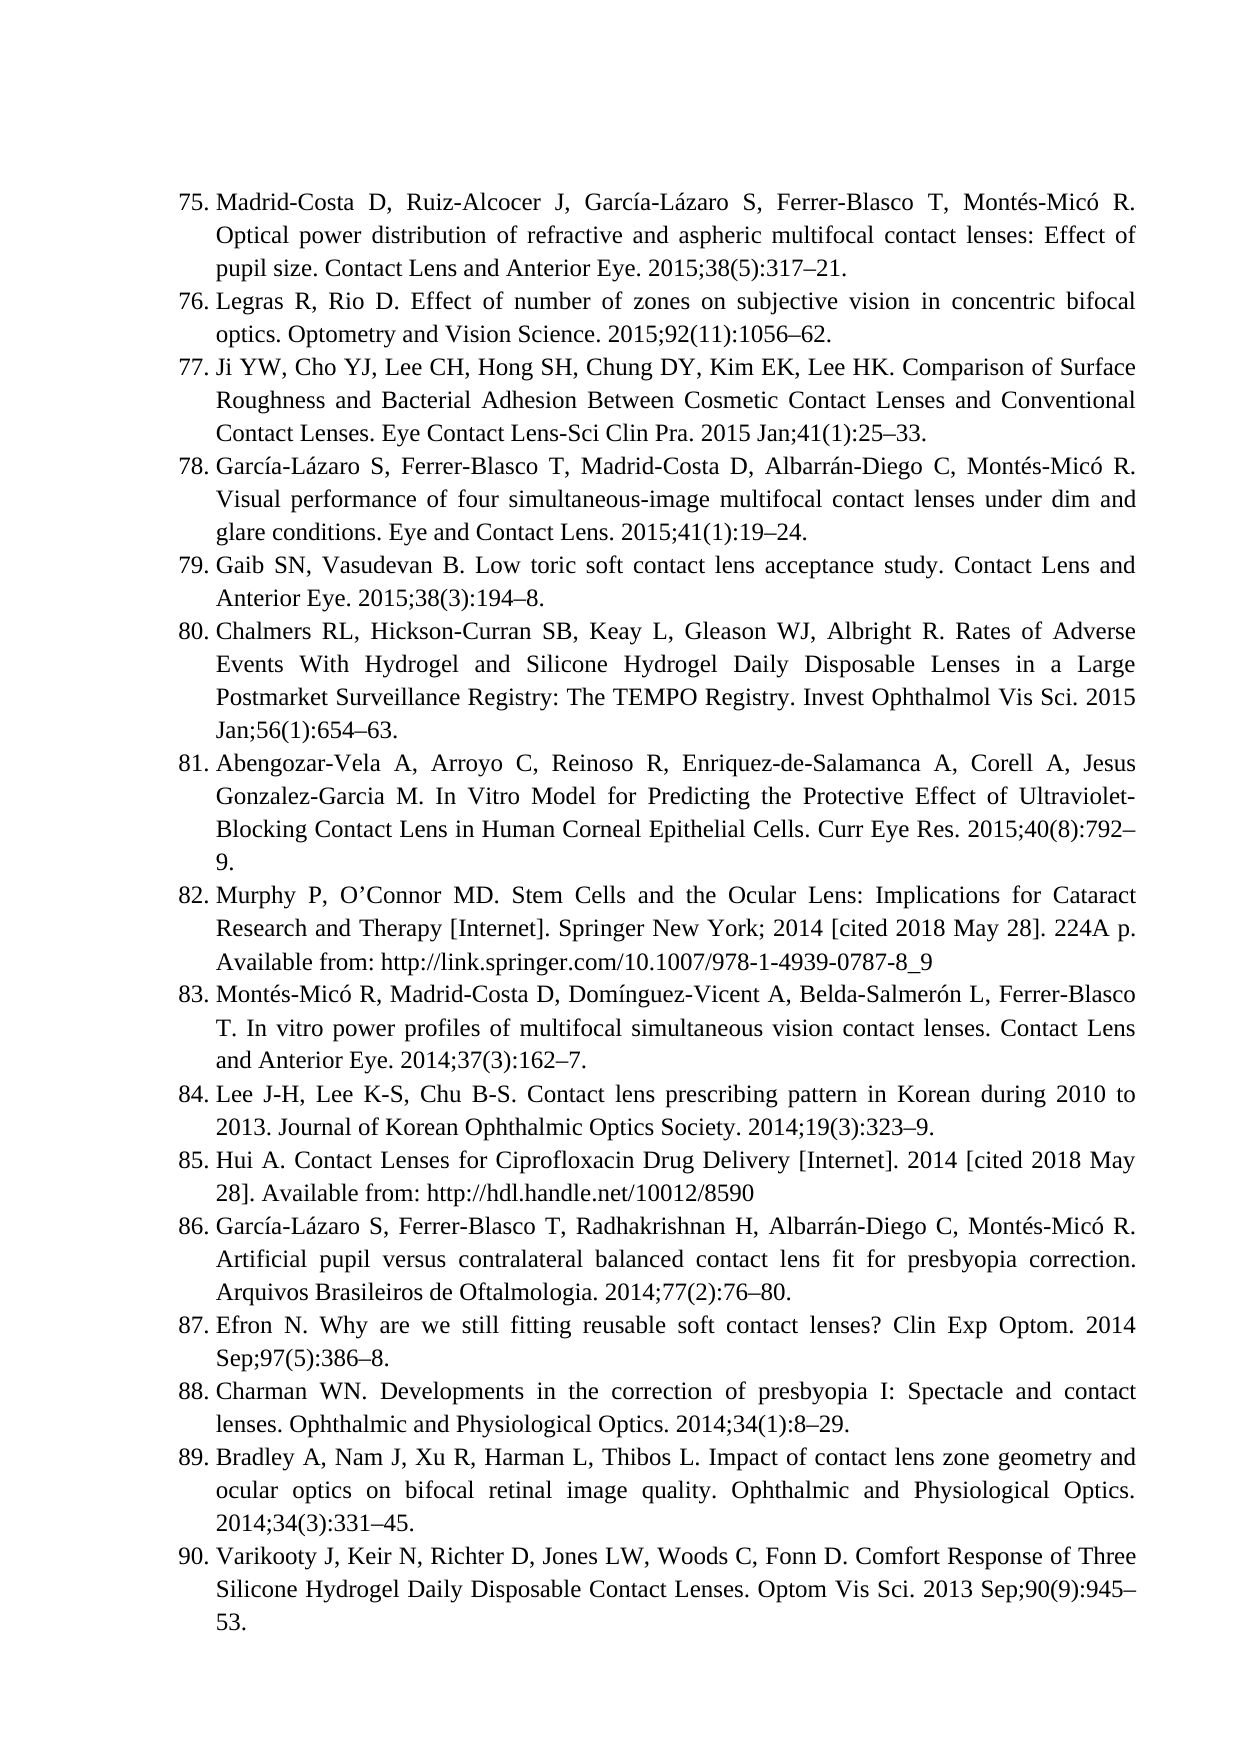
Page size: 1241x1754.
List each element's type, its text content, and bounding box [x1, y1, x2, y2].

list García-Lázaro S, Ferrer-Blasco T, Radhakrishnan H, Albarrán-Diego C, Montés-Micó R. Artificial pupil versus contralateral balanced contact lens fit for presbyopia correction. Arquivos Brasileiros de Oftalmologia. 2014;77(2):76–80. [178, 1211, 1137, 1306]
list Montés-Micó R, Madrid-Costa D, Domínguez-Vicent A, Belda-Salmerón L, Ferrer-Blasco T. In vitro power profiles of multifocal simultaneous vision contact lenses. Contact Lens and Anterior Eye. 2014;37(3):162–7. [178, 979, 1137, 1074]
list Madrid-Costa D, Ruiz-Alcocer J, García-Lázaro S, Ferrer-Blasco T, Montés-Micó R. Optical power distribution of refractive and aspheric multifocal contact lenses: Effect of pupil size. Contact Lens and Anterior Eye. 2015;38(5):317–21. [178, 187, 1137, 282]
list Gaib SN, Vasudevan B. Low toric soft contact lens acceptance study. Contact Lens and Anterior Eye. 2015;38(3):194–8. [178, 550, 1137, 612]
list Legras R, Rio D. Effect of number of zones on subjective vision in concentric bifocal optics. Optometry and Vision Science. 2015;92(11):1056–62. [178, 286, 1137, 348]
list Murphy P, O’Connor MD. Stem Cells and the Ocular Lens: Implications for Cataract Research and Therapy [Internet]. Springer New York; 2014 [cited 2018 May 28]. 224A p. Available from: http://link.springer.com/10.1007/978-1-4939-0787-8_9 [178, 881, 1137, 975]
list Charman WN. Developments in the correction of presbyopia I: Spectacle and contact lenses. Ophthalmic and Physiological Optics. 2014;34(1):8–29. [178, 1376, 1137, 1438]
list Bradley A, Nam J, Xu R, Harman L, Thibos L. Impact of contact lens zone geometry and ocular optics on bifocal retinal image quality. Ophthalmic and Physiological Optics. 2014;34(3):331–45. [178, 1442, 1137, 1537]
list Abengozar-Vela A, Arroyo C, Reinoso R, Enriquez-de-Salamanca A, Corell A, Jesus Gonzalez-Garcia M. In Vitro Model for Predicting the Protective Effect of Ultraviolet-Blocking Contact Lens in Human Corneal Epithelial Cells. Curr Eye Res. 2015;40(8):792–9. [178, 748, 1137, 876]
list Ji YW, Cho YJ, Lee CH, Hong SH, Chung DY, Kim EK, Lee HK. Comparison of Surface Roughness and Bacterial Adhesion Between Cosmetic Contact Lenses and Conventional Contact Lenses. Eye Contact Lens-Sci Clin Pra. 2015 Jan;41(1):25–33. [178, 352, 1137, 447]
list Varikooty J, Keir N, Richter D, Jones LW, Woods C, Fonn D. Comfort Response of Three Silicone Hydrogel Daily Disposable Contact Lenses. Optom Vis Sci. 2013 Sep;90(9):945–53. [178, 1541, 1137, 1636]
list Lee J-H, Lee K-S, Chu B-S. Contact lens prescribing pattern in Korean during 2010 to 2013. Journal of Korean Ophthalmic Optics Society. 2014;19(3):323–9. [178, 1079, 1137, 1140]
list García-Lázaro S, Ferrer-Blasco T, Madrid-Costa D, Albarrán-Diego C, Montés-Micó R. Visual performance of four simultaneous-image multifocal contact lenses under dim and glare conditions. Eye and Contact Lens. 2015;41(1):19–24. [178, 451, 1137, 546]
list Chalmers RL, Hickson-Curran SB, Keay L, Gleason WJ, Albright R. Rates of Adverse Events With Hydrogel and Silicone Hydrogel Daily Disposable Lenses in a Large Postmarket Surveillance Registry: The TEMPO Registry. Invest Ophthalmol Vis Sci. 2015 Jan;56(1):654–63. [178, 616, 1137, 744]
list Hui A. Contact Lenses for Ciprofloxacin Drug Delivery [Internet]. 2014 [cited 2018 May 28]. Available from: http://hdl.handle.net/10012/8590 [178, 1145, 1137, 1206]
list Efron N. Why are we still fitting reusable soft contact lenses? Clin Exp Optom. 2014 Sep;97(5):386–8. [178, 1310, 1137, 1372]
